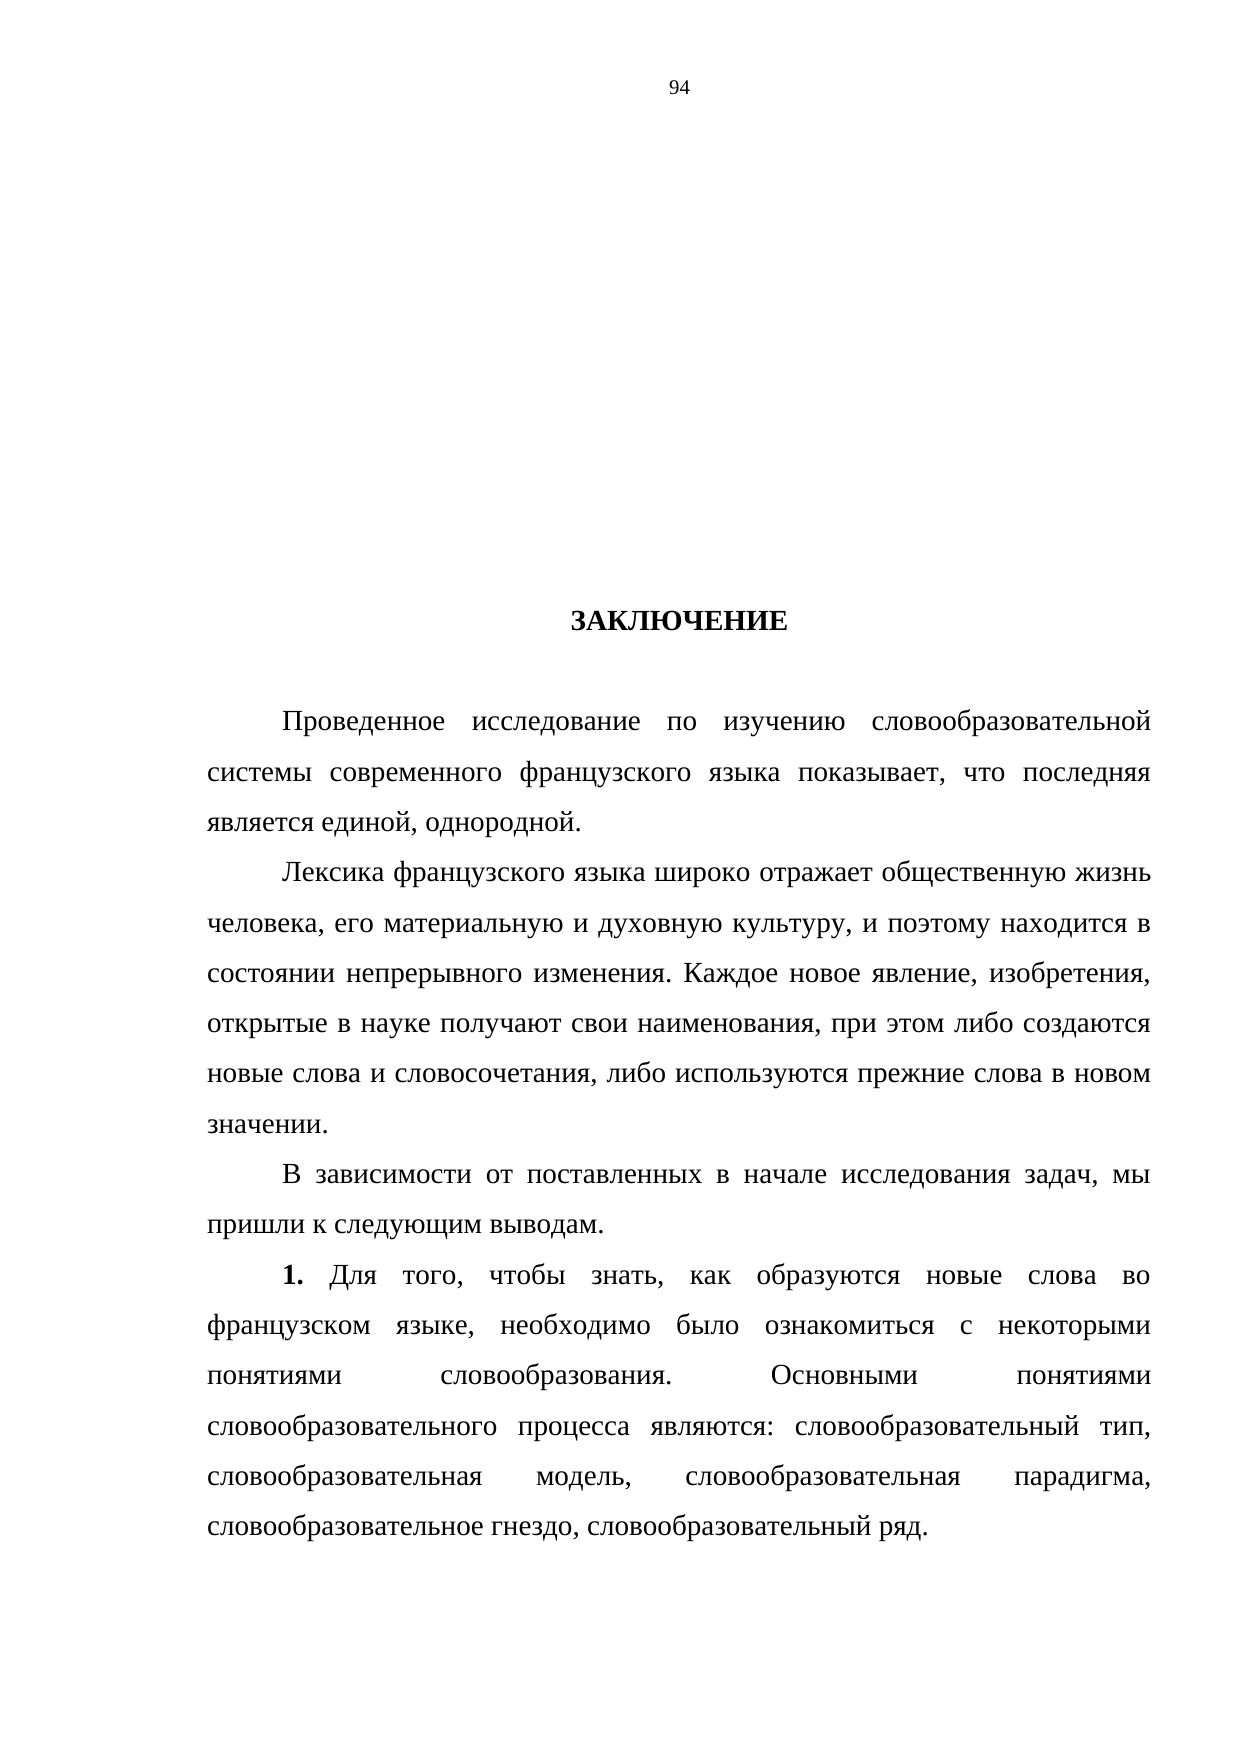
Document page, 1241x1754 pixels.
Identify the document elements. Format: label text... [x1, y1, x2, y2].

text Лексика французского языка широко отражает общественную жизнь человека, его материальную и духовную культуру, и поэтому находится в состоянии непрерывного изменения. Каждое новое явление, изобретения, открытые в науке получают свои наименования, при этом либо создаются новые слова и словосочетания, либо используются прежние слова в новом значении. [207, 854, 1152, 1139]
text Проведенное исследование по изучению словообразовательной системы современного французского языка показывает, что последняя является единой, однородной. [207, 703, 1152, 838]
text 1. Для того, чтобы знать, как образуются новые слова во французском языке, необходимо было ознакомиться с некоторыми понятиями словообразования. Основными понятиями словообразовательного процесса являются: словообразовательный тип, словообразовательная модель, словообразовательная парадигма, словообразовательное гнездо, словообразовательный ряд. [207, 1257, 1152, 1542]
text В зависимости от поставленных в начале исследования задач, мы пришли к следующим выводам. [207, 1156, 1152, 1240]
text ЗАКЛЮЧЕНИЕ [207, 603, 1152, 636]
